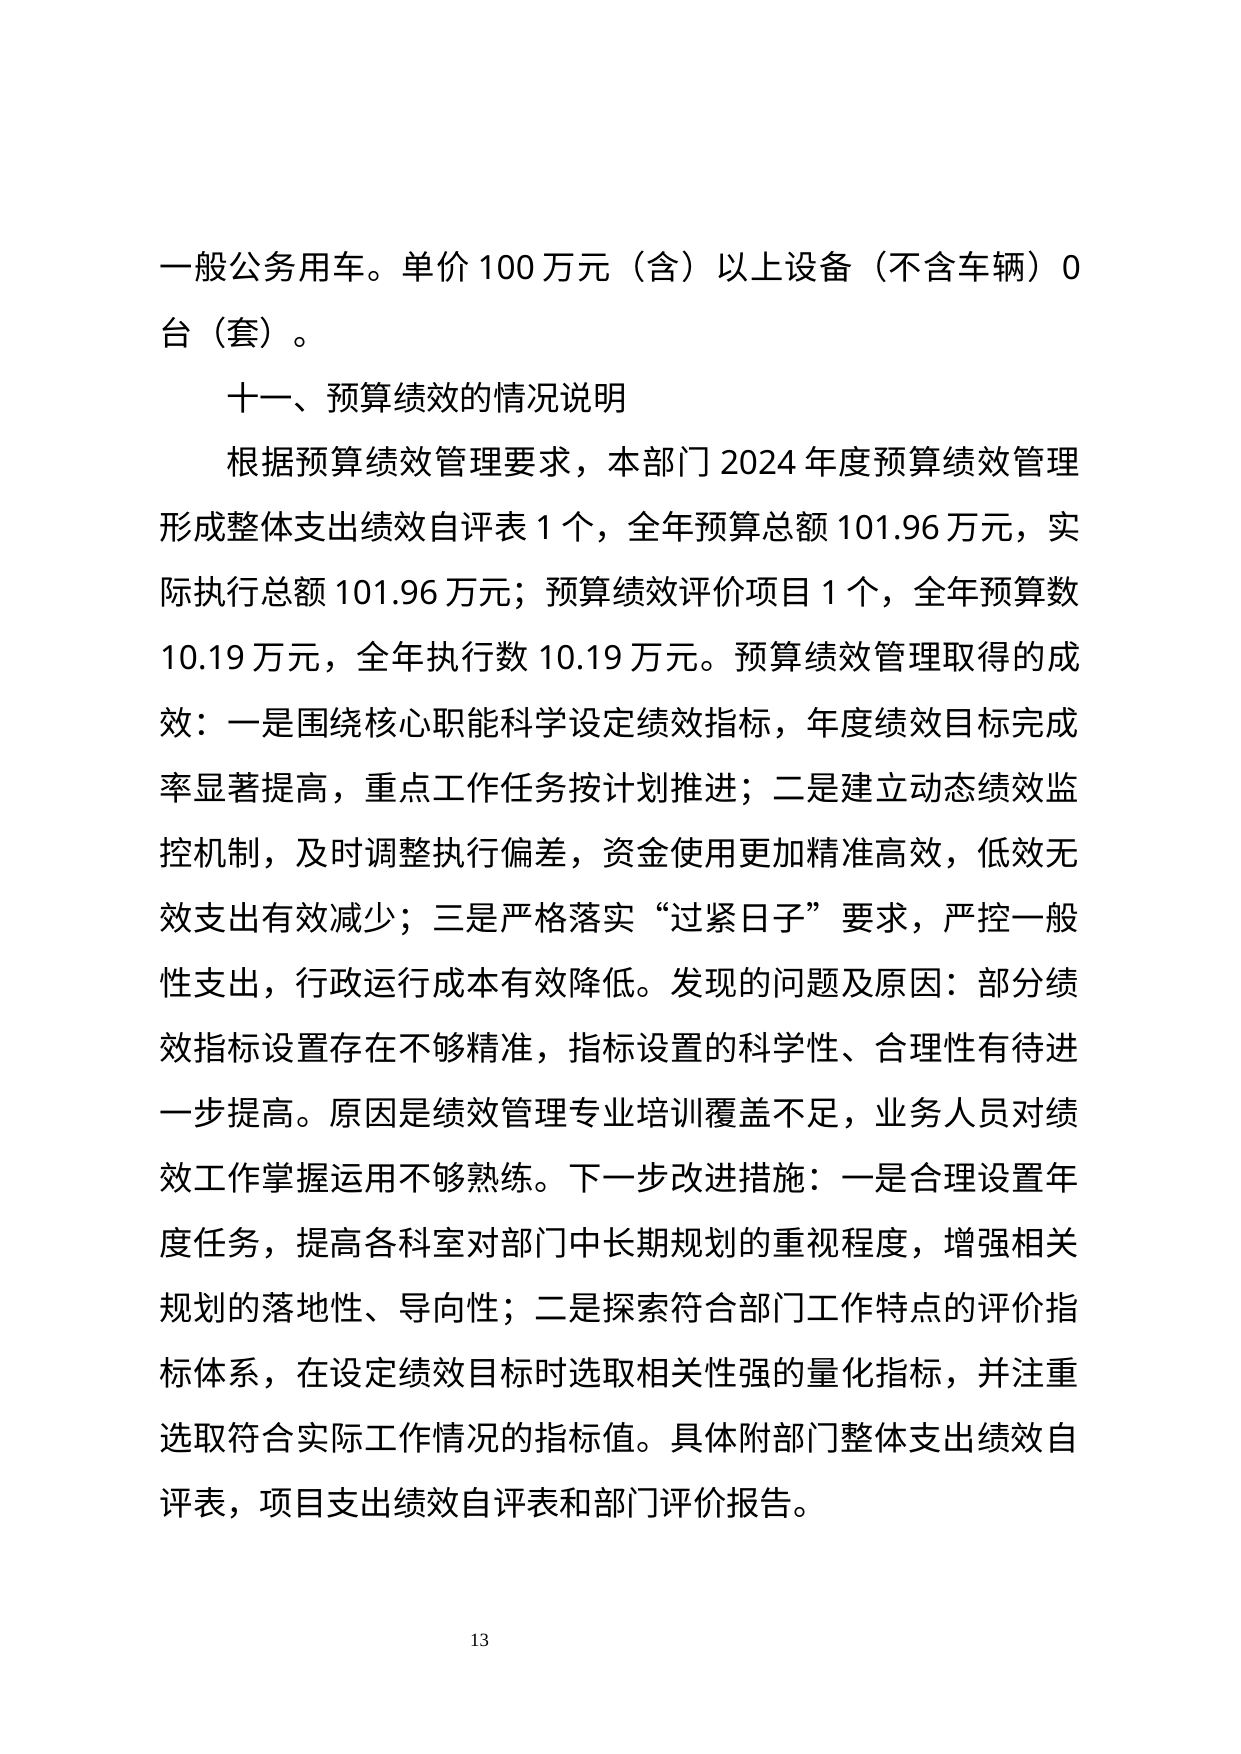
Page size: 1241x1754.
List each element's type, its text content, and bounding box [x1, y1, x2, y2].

text 根据预算绩效管理要求，本部门2024年度预算绩效管理形成整体支出绩效自评表1个，全年预算总额101.96万元，实际执行总额101.96万元；预算绩效评价项目1个，全年预算数10.19万元，全年执行数10.19万元。预算绩效管理取得的成效：一是围绕核心职能科学设定绩效指标，年度绩效目标完成率显著提高，重点工作任务按计划推进；二是建立动态绩效监控机制，及时调整执行偏差，资金使用更加精准高效，低效无效支出有效减少；三是严格落实“过紧日子”要求，严控一般性支出，行政运行成本有效降低。发现的问题及原因：部分绩效指标设置存在不够精准，指标设置的科学性、合理性有待进一步提高。原因是绩效管理专业培训覆盖不足，业务人员对绩效工作掌握运用不够熟练。下一步改进措施：一是合理设置年度任务，提高各科室对部门中长期规划的重视程度，增强相关规划的落地性、导向性；二是探索符合部门工作特点的评价指标体系，在设定绩效目标时选取相关性强的量化指标，并注重选取符合实际工作情况的指标值。具体附部门整体支出绩效自评表，项目支出绩效自评表和部门评价报告。 [159, 428, 1081, 1533]
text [159, 233, 1081, 363]
text 十一、预算绩效的情况说明 [159, 363, 1081, 428]
